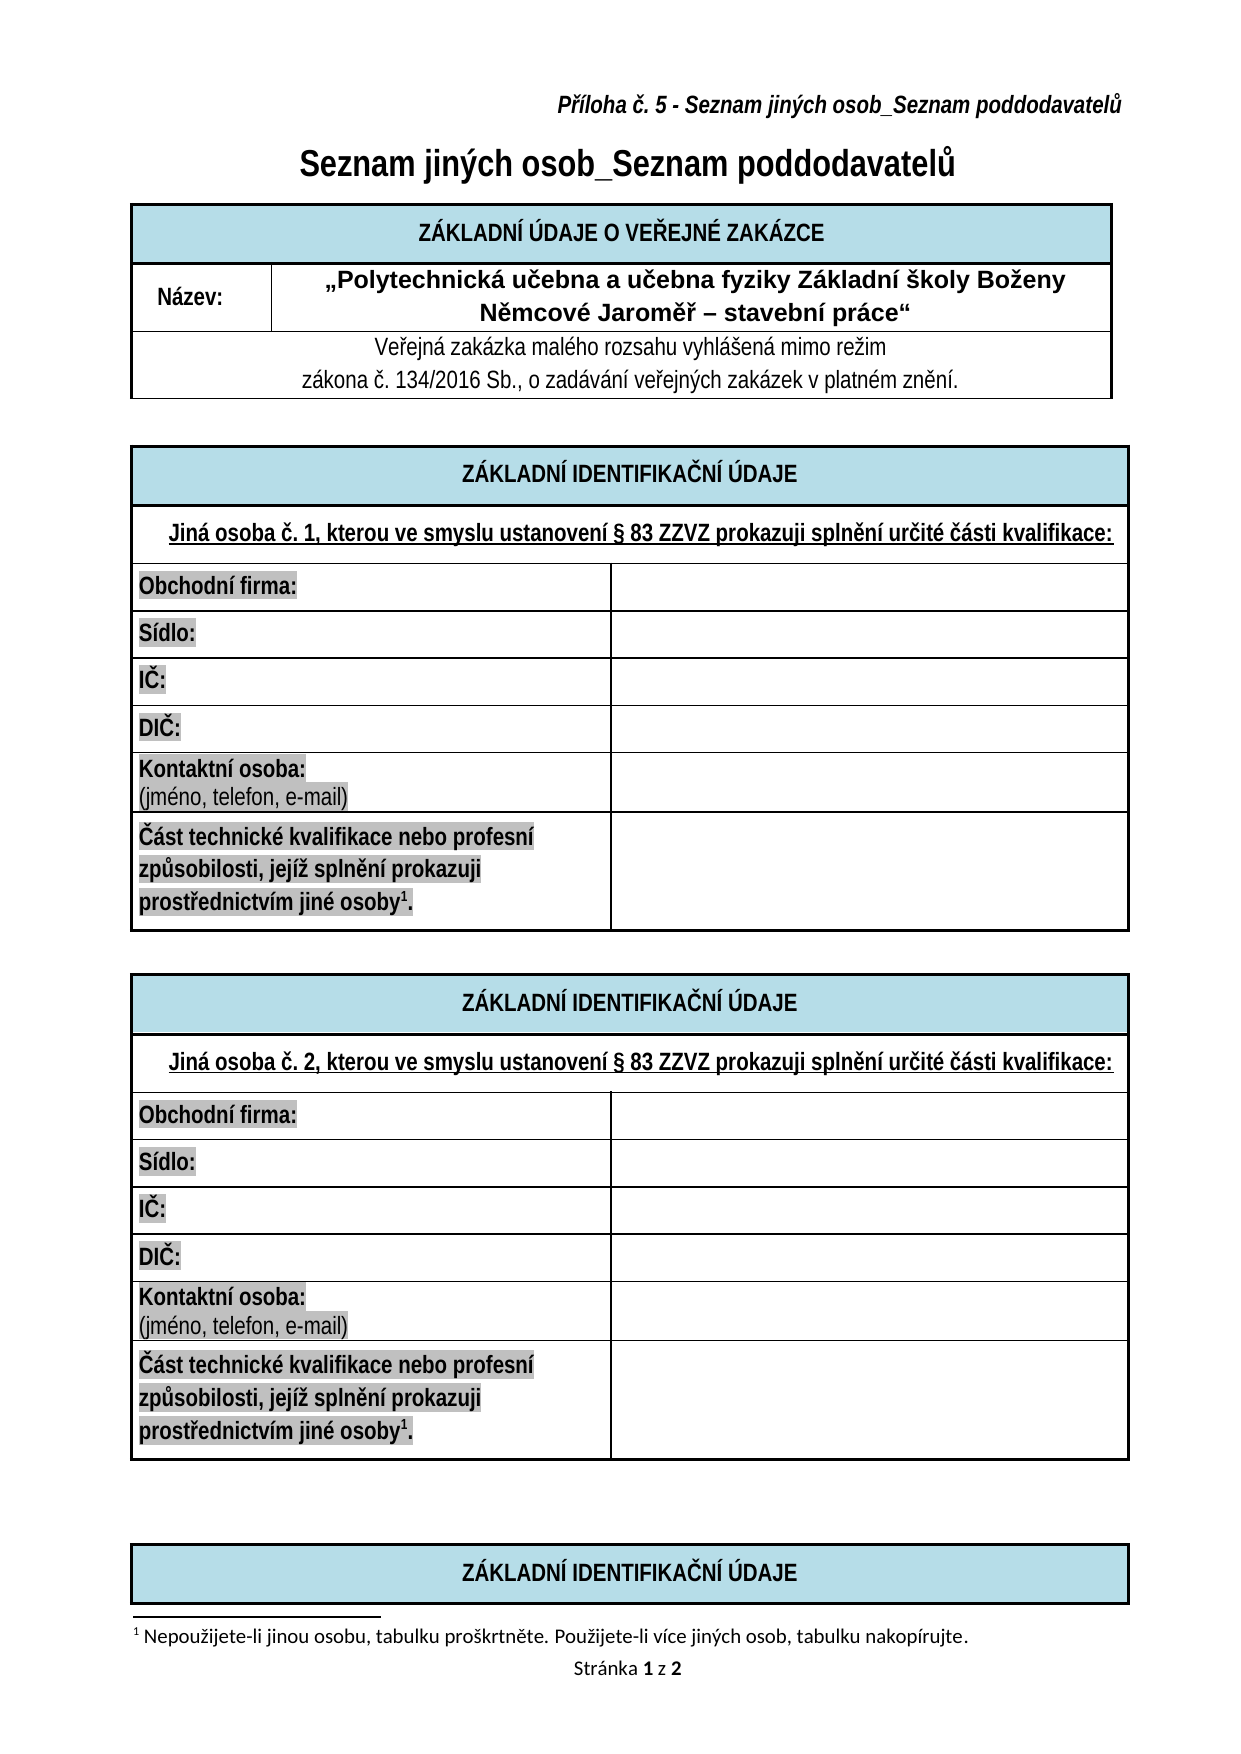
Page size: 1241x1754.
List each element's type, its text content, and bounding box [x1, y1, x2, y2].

table_cell [612, 1140, 1127, 1186]
table_cell Název: [133, 265, 271, 331]
table_cell Obchodní firma: [133, 564, 610, 610]
table_header Základní údaje o veřejné zakázce [133, 206, 1110, 262]
table_cell Kontaktní osoba: (jméno, telefon, e-mail) [133, 1282, 610, 1340]
table_cell Část technické kvalifikace nebo profesní způsobilosti, jejíž splnění prokazuji prostřednictvím jiné osoby1. [133, 1341, 610, 1458]
table_cell Kontaktní osoba: (jméno, telefon, e-mail) [133, 753, 610, 811]
table_cell [612, 612, 1127, 657]
table_cell [612, 753, 1127, 811]
table_header Základní identifikační údaje [133, 448, 1127, 504]
table_cell Jiná osoba č. 2, kterou ve smyslu ustanovení § 83 ZZVZ prokazuji splnění určité části kvalifikace: [133, 1036, 1127, 1091]
table_cell „Polytechnická učebna a učebna fyziky Základní školy Boženy Němcové Jaroměř – stavební práce“ [272, 265, 1110, 331]
table_header Základní identifikační údaje [133, 976, 1127, 1032]
table_cell IČ: [133, 659, 610, 704]
table_cell [612, 564, 1127, 610]
table_cell Část technické kvalifikace nebo profesní způsobilosti, jejíž splnění prokazuji prostřednictvím jiné osoby. [133, 813, 610, 929]
table_cell [612, 813, 1127, 929]
table_header Základní identifikační údaje [133, 1546, 1127, 1602]
table_cell DIČ: [133, 706, 610, 752]
table_cell IČ: [133, 1188, 610, 1233]
table_cell Obchodní firma: [133, 1093, 610, 1139]
table_cell [612, 1282, 1127, 1340]
table_cell [612, 1341, 1127, 1458]
table_cell [612, 659, 1127, 704]
table_cell DIČ: [133, 1235, 610, 1281]
table_cell Jiná osoba č. 1, kterou ve smyslu ustanovení § 83 ZZVZ prokazuji splnění určité části kvalifikace: [133, 507, 1127, 563]
table_cell Veřejná zakázka malého rozsahu vyhlášená mimo režim zákona č. 134/2016 Sb., o zadávání veřejných zakázek v platném znění. [133, 332, 1110, 398]
table_cell Sídlo: [133, 1140, 610, 1186]
table_cell [612, 1235, 1127, 1281]
table_cell [612, 1093, 1127, 1139]
text Seznam jiných osob_Seznam poddodavatelů [133, 141, 1122, 184]
table_cell Sídlo: [133, 612, 610, 657]
table_cell [612, 1188, 1127, 1233]
table_cell [612, 706, 1127, 752]
